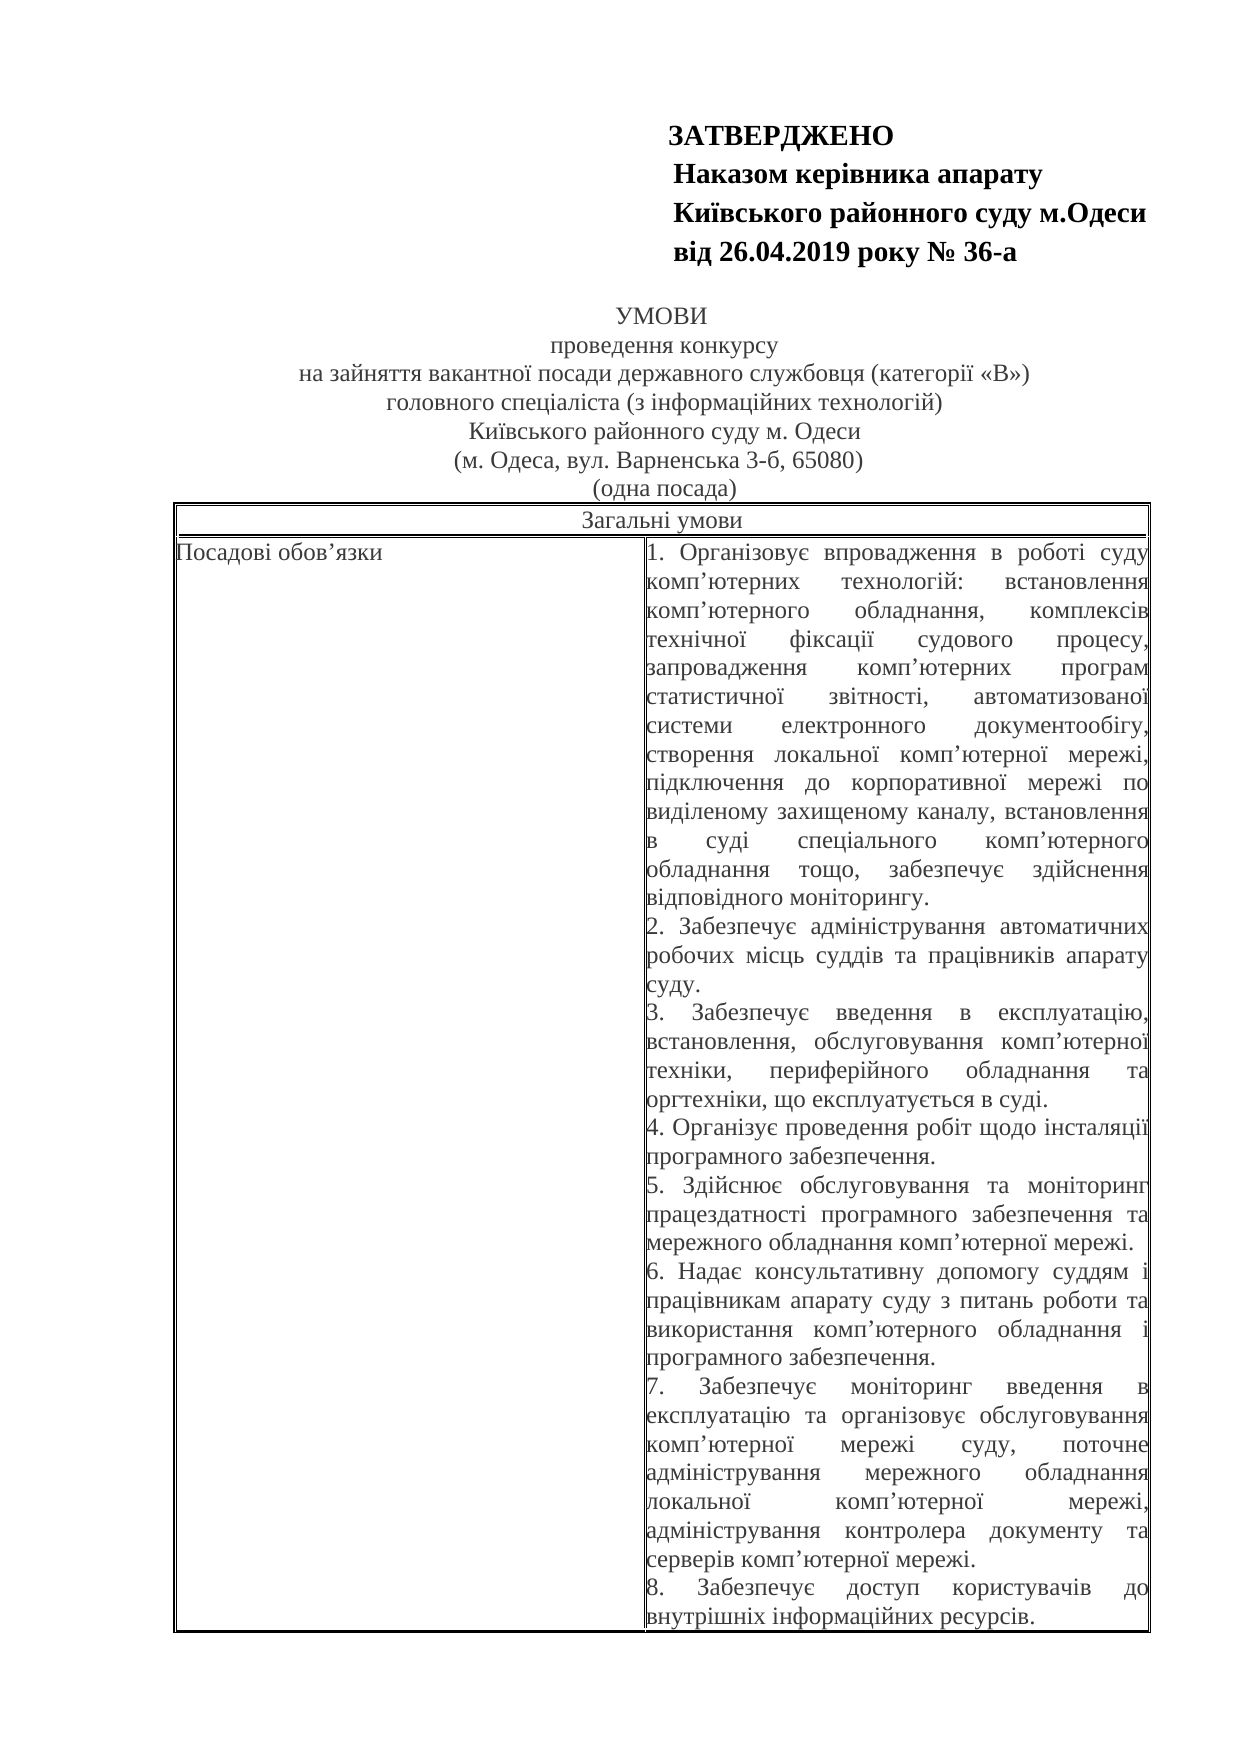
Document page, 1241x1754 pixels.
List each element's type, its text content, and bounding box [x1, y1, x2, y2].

text Київського районного суду м.Одеси [177, 195, 1152, 229]
table_cell Посадові обов’язки [177, 534, 646, 1630]
table_header Загальні умови [177, 506, 1148, 534]
text на зайняття вакантної посади державного службовця (категорії «В») [177, 358, 1152, 387]
text (м. Одеса, вул. Варненська 3-б, 65080) [177, 445, 1152, 473]
text Київського районного суду м. Одеси [177, 416, 1152, 445]
text від 26.04.2019 року № 36-а [177, 234, 1152, 267]
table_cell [646, 534, 1148, 1630]
text Наказом керівника апарату [177, 157, 1152, 190]
text головного спеціаліста (з інформаційних технологій) [177, 387, 1152, 416]
text (одна посада) [177, 473, 1152, 502]
text ЗАТВЕРДЖЕНО [177, 118, 1152, 152]
text УМОВИ проведення конкурсу [177, 301, 1152, 358]
